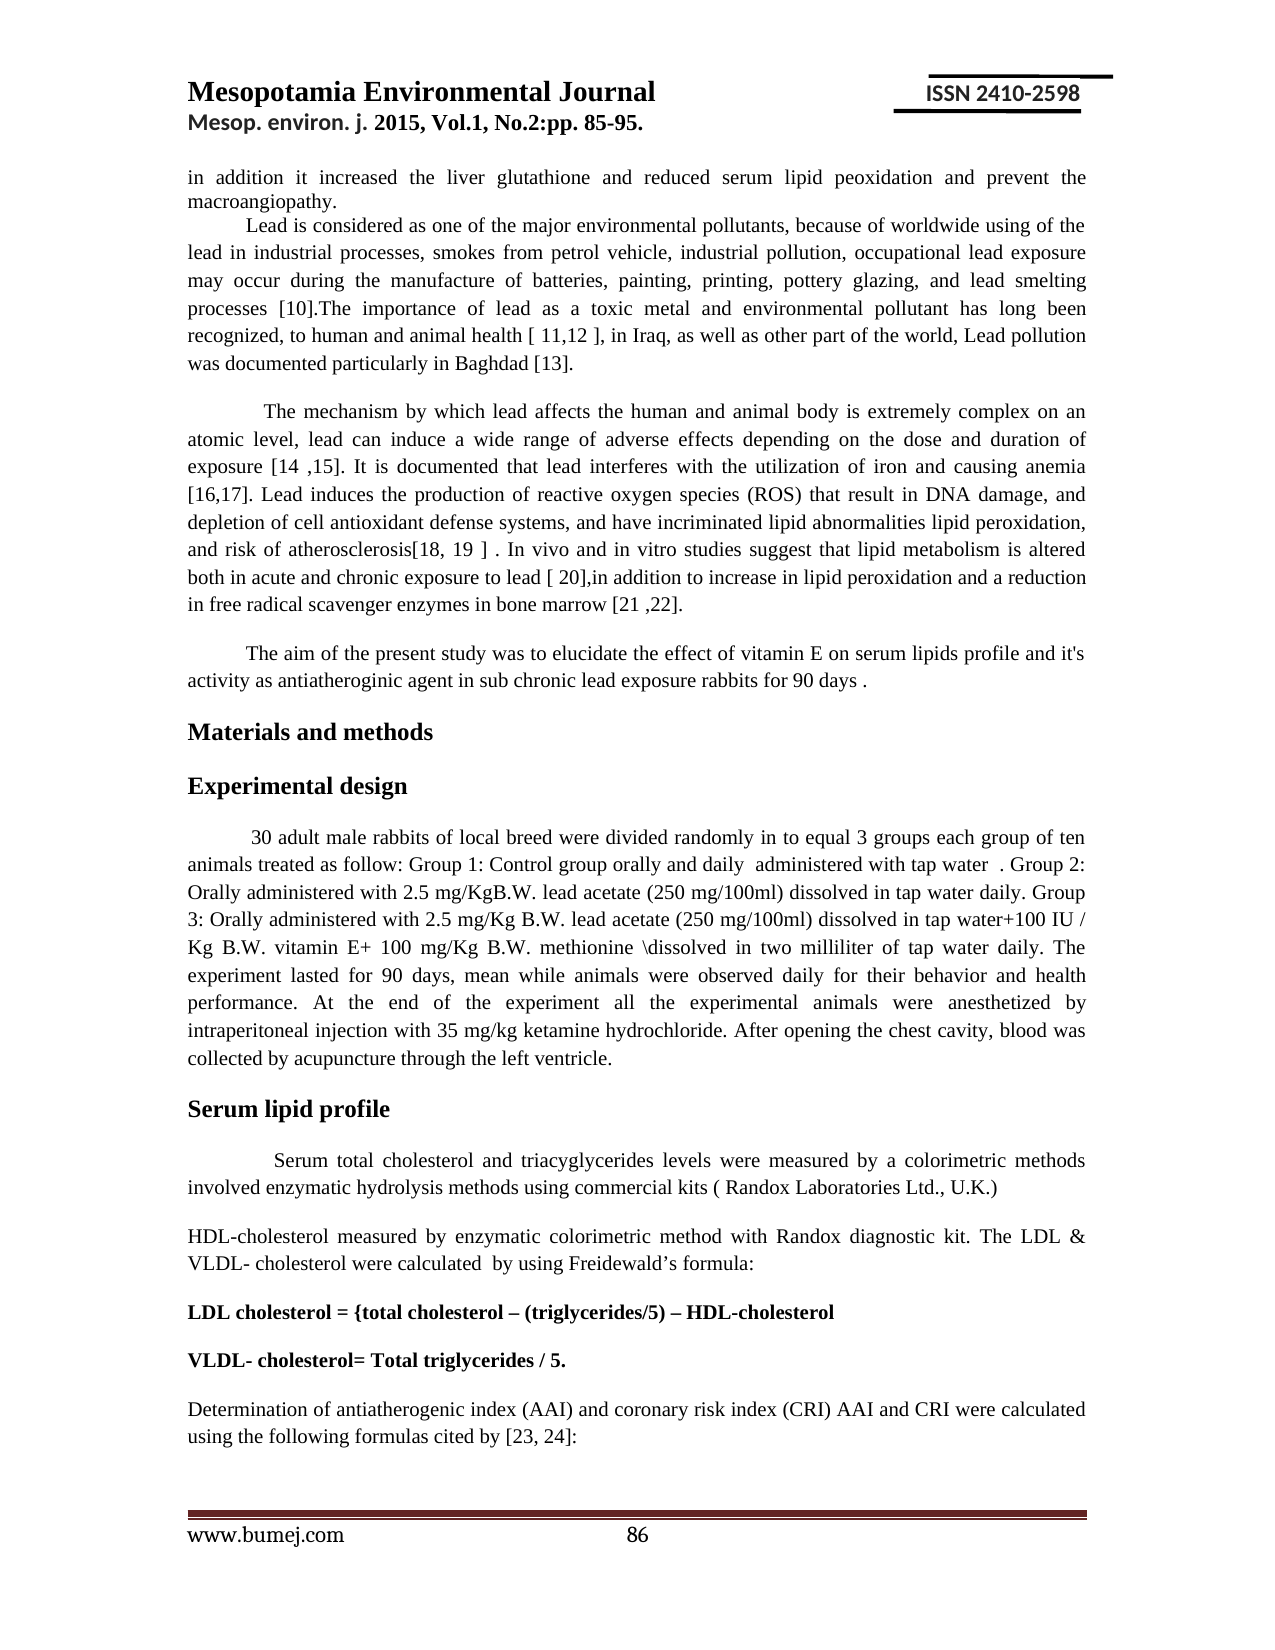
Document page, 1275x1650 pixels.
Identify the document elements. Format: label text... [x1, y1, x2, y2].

text The aim of the present study was to elucidate the effect of vitamin E on serum lipids profile and it's activity as antiatheroginic agent in sub chronic lead exposure rabbits for 90 days . [187, 641, 1087, 692]
text Serum total cholesterol and triacyglycerides levels were measured by a colorimetric methods involved enzymatic hydrolysis methods using commercial kits ( Randox Laboratories Ltd., U.K.) [187, 1148, 1087, 1199]
text HDL-cholesterol measured by enzymatic colorimetric method with Randox diagnostic kit. The LDL & VLDL- cholesterol were calculated by using Freidewald’s formula: [187, 1224, 1087, 1275]
text The mechanism by which lead affects the human and animal body is extremely complex on an atomic level, lead can induce a wide range of adverse effects depending on the dose and duration of exposure [14 ,15]. It is documented that lead interferes with the utilization of iron and causing anemia [16,17]. Lead induces the production of reactive oxygen species (ROS) that result in DNA damage, and depletion of cell antioxidant defense systems, and have incriminated lipid abnormalities lipid peroxidation, and risk of atherosclerosis[18, 19 ] . In vivo and in vitro studies suggest that lipid metabolism is altered both in acute and chronic exposure to lead [ 20],in addition to increase in lipid peroxidation and a reduction in free radical scavenger enzymes in bone marrow [21 ,22]. [187, 399, 1087, 616]
text Serum lipid profile [187, 1094, 1087, 1123]
text VLDL- cholesterol= Total triglycerides / 5. [187, 1348, 1087, 1372]
text Determination of antiatherogenic index (AAI) and coronary risk index (CRI) AAI and CRI were calculated using the following formulas cited by [23, 24]: [187, 1397, 1087, 1448]
text Lead is considered as one of the major environmental pollutants, because of worldwide using of the lead in industrial processes, smokes from petrol vehicle, industrial pollution, occupational lead exposure may occur during the manufacture of batteries, painting, printing, pottery glazing, and lead smelting processes [10].The importance of lead as a toxic metal and environmental pollutant has long been recognized, to human and animal health [ 11,12 ], in Iraq, as well as other part of the world, Lead pollution was documented particularly in Baghdad [13]. [187, 213, 1087, 375]
text LDL cholesterol = {total cholesterol – (triglycerides/5) – HDL-cholesterol [187, 1300, 1087, 1324]
text 30 adult male rabbits of local breed were divided randomly in to equal 3 groups each group of ten animals treated as follow: Group 1: Control group orally and daily administered with tap water . Group 2: Orally administered with 2.5 mg/KgB.W. lead acetate (250 mg/100ml) dissolved in tap water daily. Group 3: Orally administered with 2.5 mg/Kg B.W. lead acetate (250 mg/100ml) dissolved in tap water+100 IU / Kg B.W. vitamin E+ 100 mg/Kg B.W. methionine \dissolved in two milliliter of tap water daily. The experiment lasted for 90 days, mean while animals were observed daily for their behavior and health performance. At the end of the experiment all the experimental animals were anesthetized by intraperitoneal injection with 35 mg/kg ketamine hydrochloride. After opening the chest cavity, blood was collected by acupuncture through the left ventricle. [187, 824, 1087, 1069]
text Materials and methods [187, 717, 1087, 746]
text Experimental design [187, 771, 1087, 799]
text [187, 164, 1087, 213]
